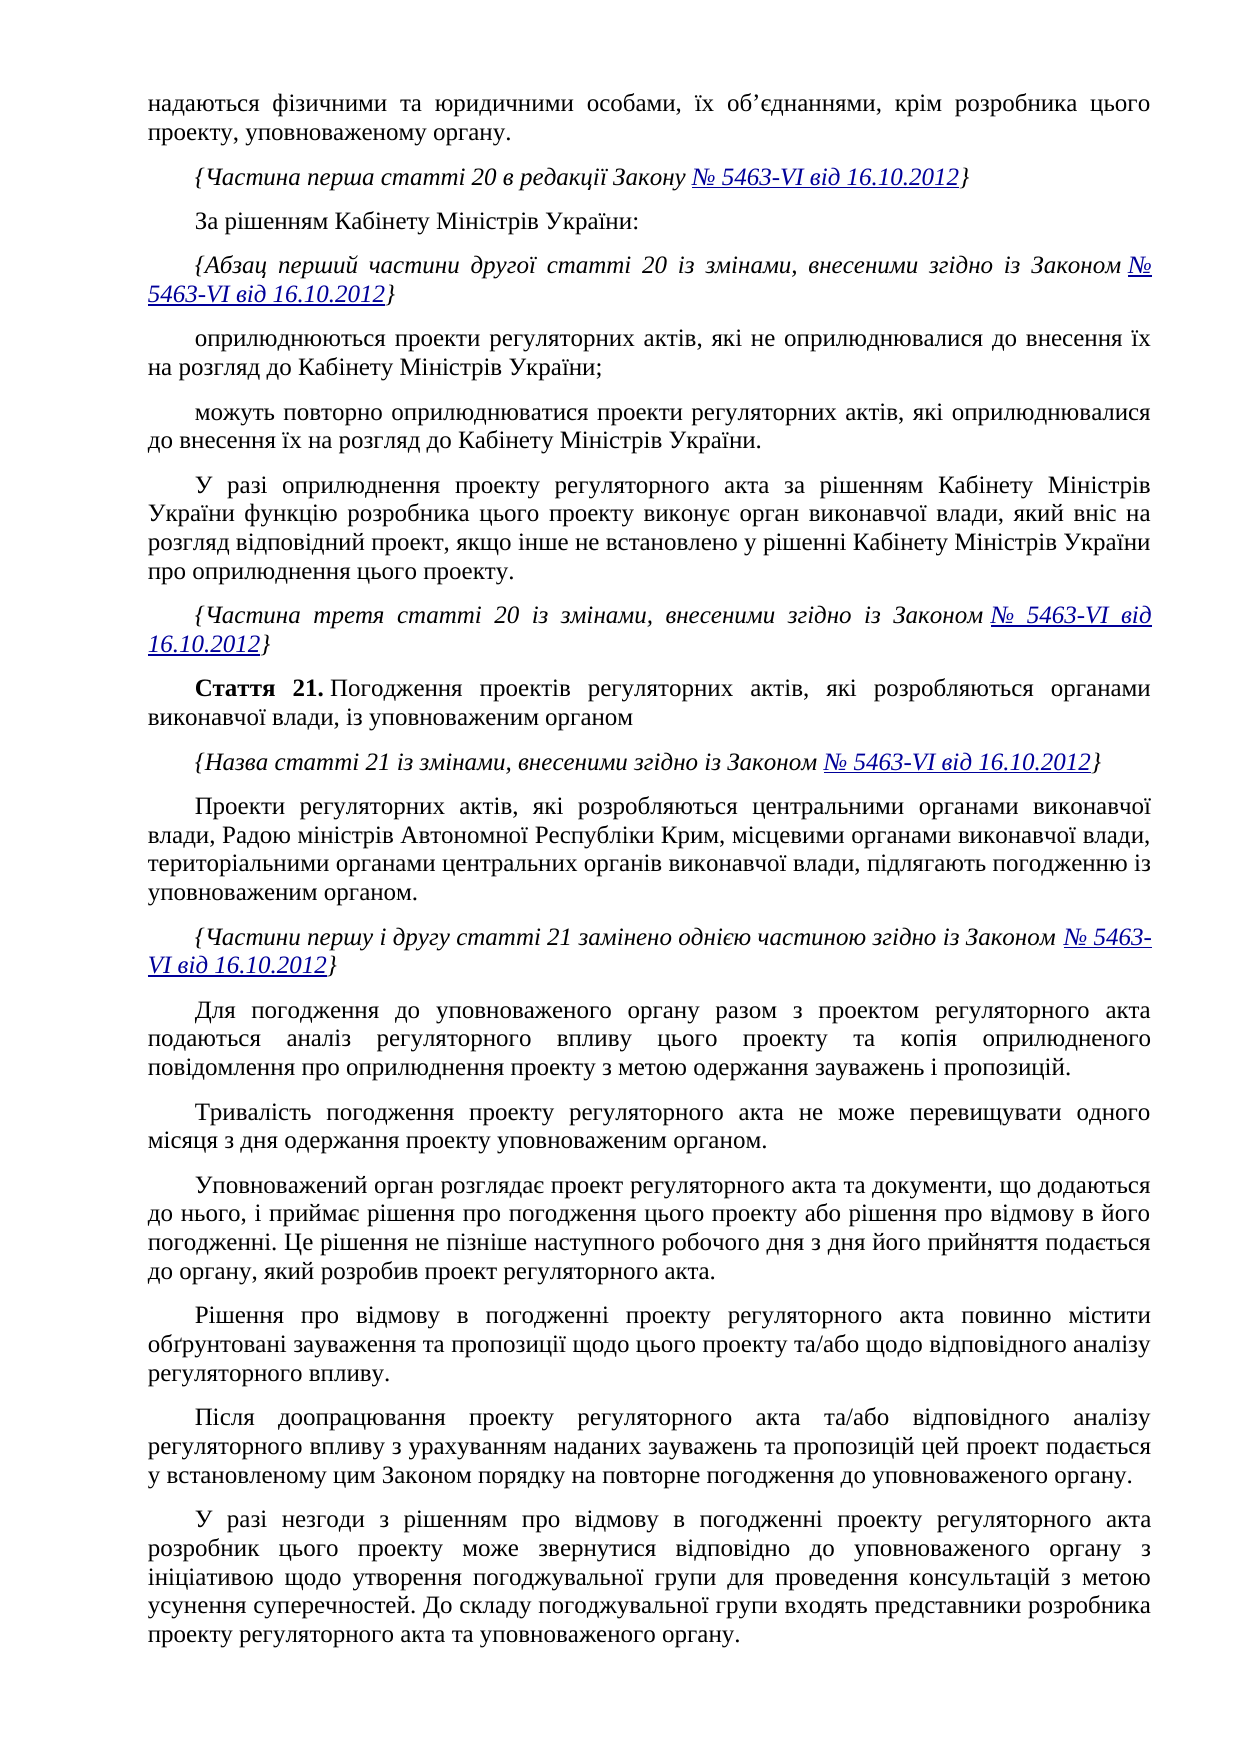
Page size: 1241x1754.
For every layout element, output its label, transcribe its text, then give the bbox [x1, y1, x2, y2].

text Проекти регуляторних актів, які розробляються центральними органами виконавчої влади, Радою міністрів Автономної Республіки Крим, місцевими органами виконавчої влади, територіальними органами центральних органів виконавчої влади, підлягають погодженню із уповноваженим органом. [148, 791, 1152, 906]
text {Частина перша статті 20 в редакції Закону № 5463-VI від 16.10.2012} [148, 162, 1152, 190]
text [148, 88, 1152, 146]
text {Назва статті 21 із змінами, внесеними згідно із Законом № 5463-VI від 16.10.2012} [148, 747, 1152, 775]
text оприлюднюються проекти регуляторних актів, які не оприлюднювалися до внесення їх на розгляд до Кабінету Міністрів України; [148, 323, 1152, 381]
text {Частини першу і другу статті 21 замінено однією частиною згідно із Законом № 5463-VI від 16.10.2012} [148, 922, 1152, 979]
text {Абзац перший частини другої статті 20 із змінами, внесеними згідно із Законом № 5463-VI від 16.10.2012} [148, 250, 1152, 308]
text Після доопрацювання проекту регуляторного акта та/або відповідного аналізу регуляторного впливу з урахуванням наданих зауважень та пропозицій цей проект подається у встановленому цим Законом порядку на повторне погодження до уповноваженого органу. [148, 1402, 1152, 1488]
text Стаття 21. Погодження проектів регуляторних актів, які розробляються органами виконавчої влади, із уповноваженим органом [148, 673, 1152, 731]
text Рішення про відмову в погодженні проекту регуляторного акта повинно містити обґрунтовані зауваження та пропозиції щодо цього проекту та/або щодо відповідного аналізу регуляторного впливу. [148, 1300, 1152, 1387]
text У разі незгоди з рішенням про відмову в погодженні проекту регуляторного акта розробник цього проекту може звернутися відповідно до уповноваженого органу з ініціативою щодо утворення погоджувальної групи для проведення консультацій з метою усунення суперечностей. До складу погоджувальної групи входять представники розробника проекту регуляторного акта та уповноваженого органу. [148, 1504, 1152, 1648]
text можуть повторно оприлюднюватися проекти регуляторних актів, які оприлюднювалися до внесення їх на розгляд до Кабінету Міністрів України. [148, 397, 1152, 454]
text За рішенням Кабінету Міністрів України: [148, 206, 1152, 235]
text Для погодження до уповноваженого органу разом з проектом регуляторного акта подаються аналіз регуляторного впливу цього проекту та копія оприлюдненого повідомлення про оприлюднення проекту з метою одержання зауважень і пропозицій. [148, 995, 1152, 1081]
text У разі оприлюднення проекту регуляторного акта за рішенням Кабінету Міністрів України функцію розробника цього проекту виконує орган виконавчої влади, який вніс на розгляд відповідний проект, якщо інше не встановлено у рішенні Кабінету Міністрів України про оприлюднення цього проекту. [148, 470, 1152, 585]
text {Частина третя статті 20 із змінами, внесеними згідно із Законом № 5463-VI від 16.10.2012} [148, 600, 1152, 658]
text Уповноважений орган розглядає проект регуляторного акта та документи, що додаються до нього, і приймає рішення про погодження цього проекту або рішення про відмову в його погодженні. Це рішення не пізніше наступного робочого дня з дня його прийняття подається до органу, який розробив проект регуляторного акта. [148, 1170, 1152, 1285]
text Тривалість погодження проекту регуляторного акта не може перевищувати одного місяця з дня одержання проекту уповноваженим органом. [148, 1097, 1152, 1154]
